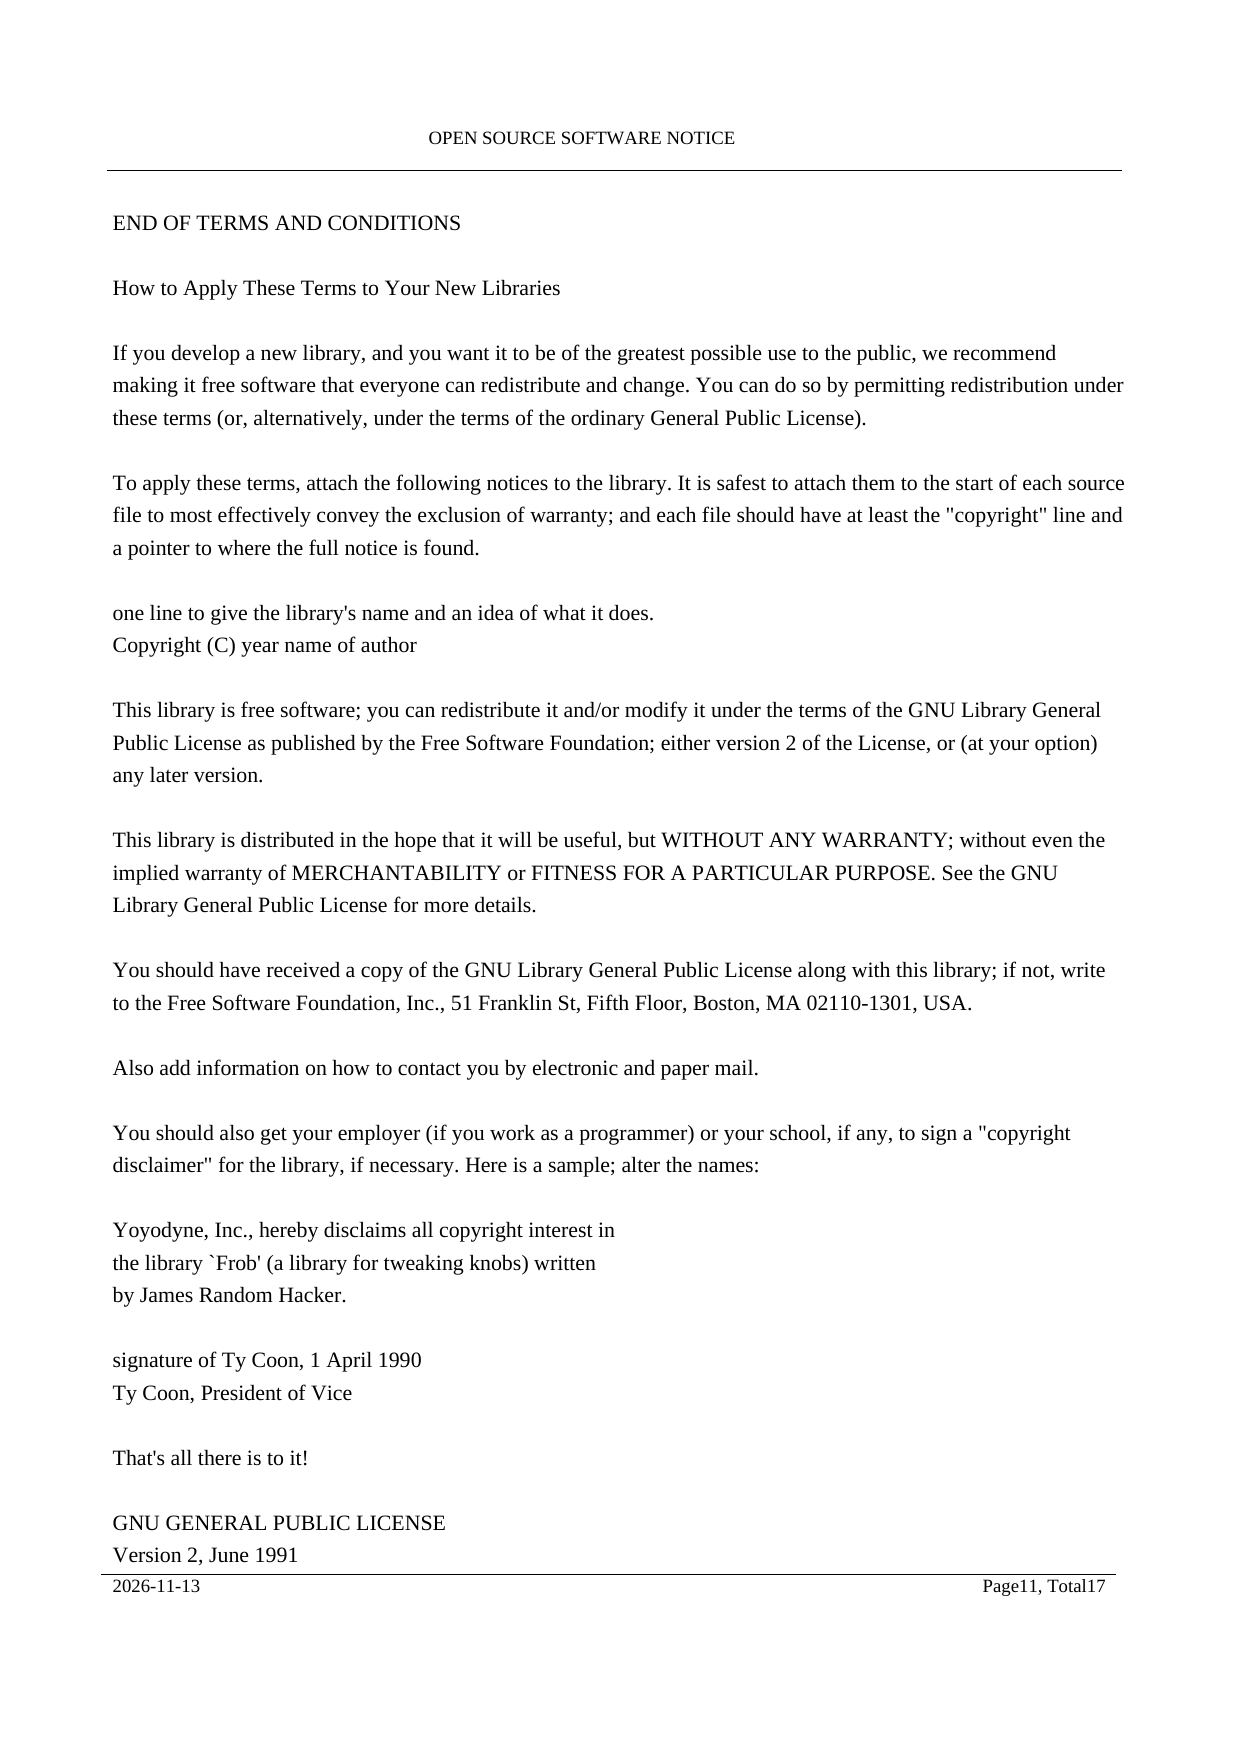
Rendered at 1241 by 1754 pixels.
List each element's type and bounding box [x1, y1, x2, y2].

text [112, 206, 1128, 1571]
